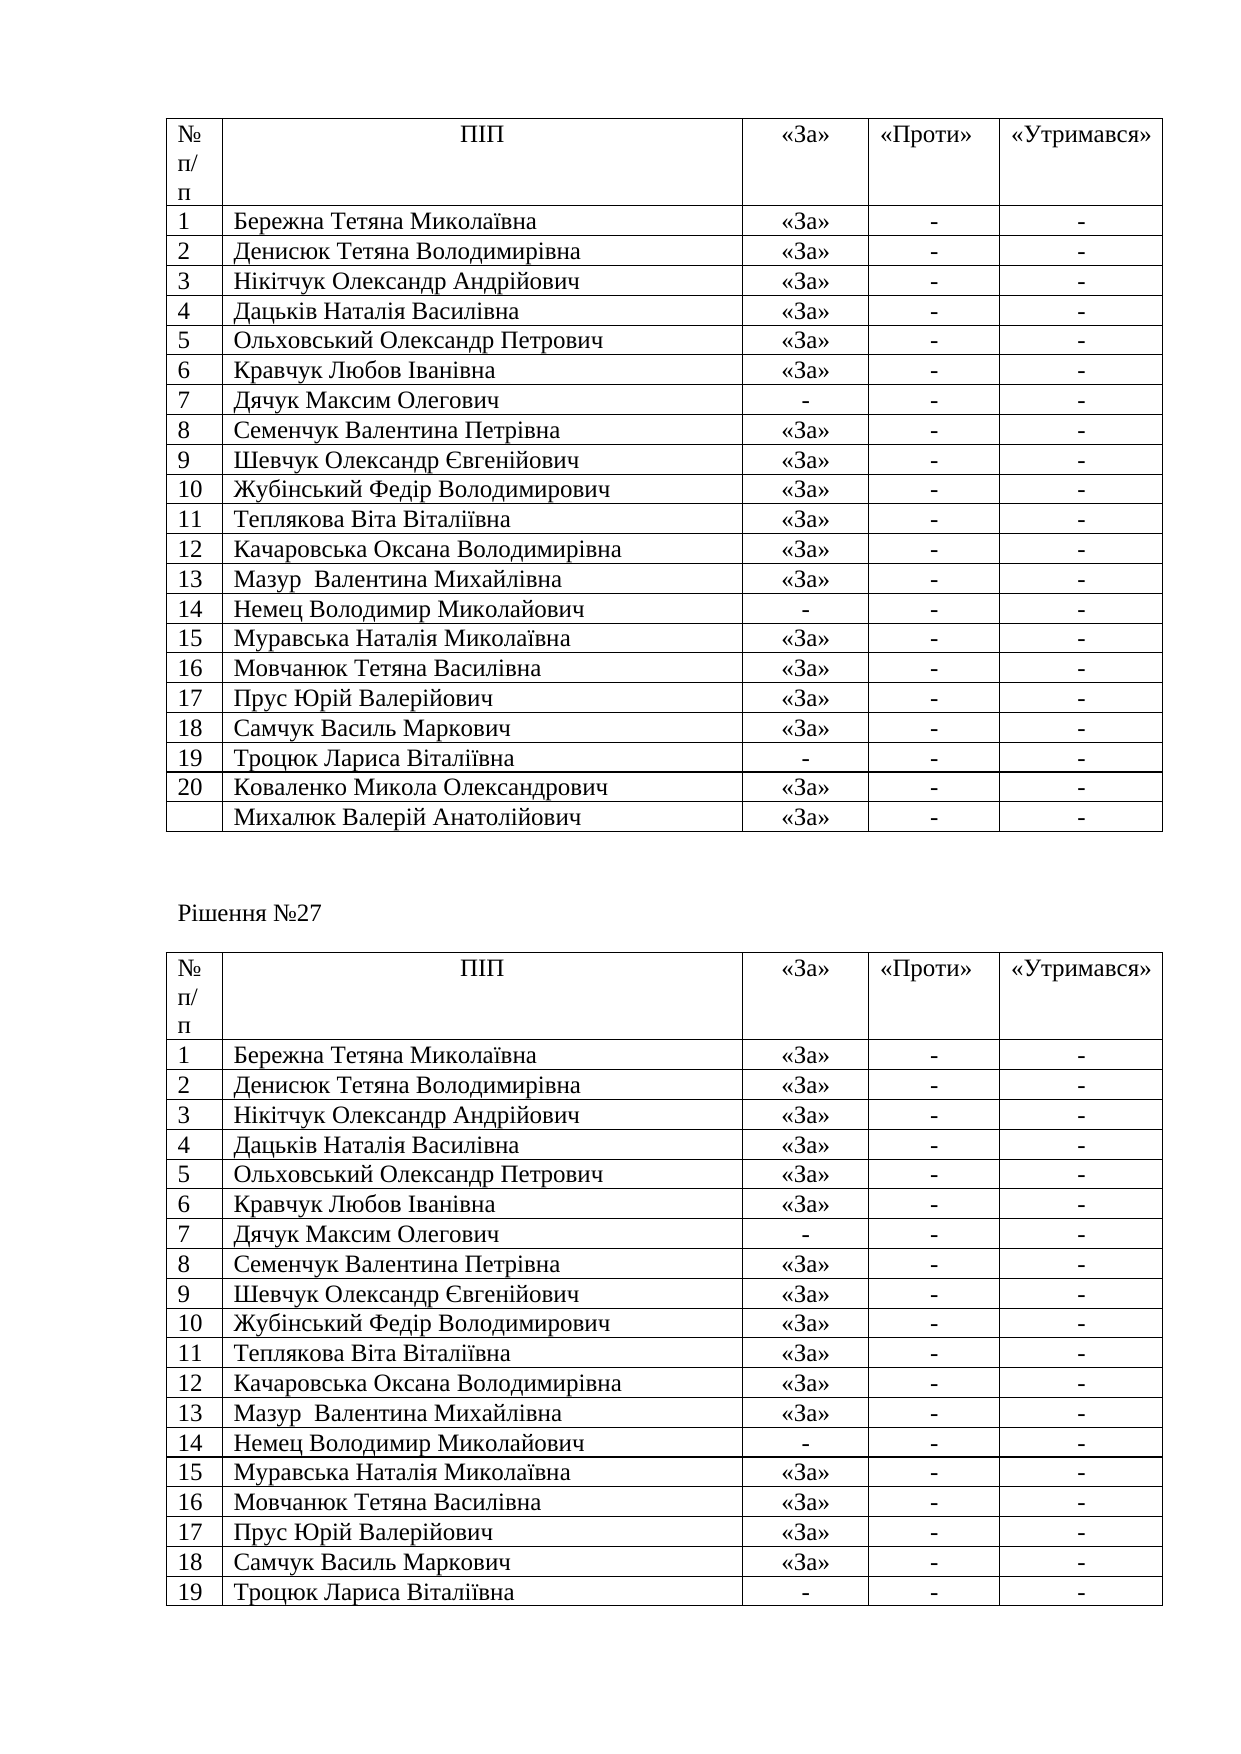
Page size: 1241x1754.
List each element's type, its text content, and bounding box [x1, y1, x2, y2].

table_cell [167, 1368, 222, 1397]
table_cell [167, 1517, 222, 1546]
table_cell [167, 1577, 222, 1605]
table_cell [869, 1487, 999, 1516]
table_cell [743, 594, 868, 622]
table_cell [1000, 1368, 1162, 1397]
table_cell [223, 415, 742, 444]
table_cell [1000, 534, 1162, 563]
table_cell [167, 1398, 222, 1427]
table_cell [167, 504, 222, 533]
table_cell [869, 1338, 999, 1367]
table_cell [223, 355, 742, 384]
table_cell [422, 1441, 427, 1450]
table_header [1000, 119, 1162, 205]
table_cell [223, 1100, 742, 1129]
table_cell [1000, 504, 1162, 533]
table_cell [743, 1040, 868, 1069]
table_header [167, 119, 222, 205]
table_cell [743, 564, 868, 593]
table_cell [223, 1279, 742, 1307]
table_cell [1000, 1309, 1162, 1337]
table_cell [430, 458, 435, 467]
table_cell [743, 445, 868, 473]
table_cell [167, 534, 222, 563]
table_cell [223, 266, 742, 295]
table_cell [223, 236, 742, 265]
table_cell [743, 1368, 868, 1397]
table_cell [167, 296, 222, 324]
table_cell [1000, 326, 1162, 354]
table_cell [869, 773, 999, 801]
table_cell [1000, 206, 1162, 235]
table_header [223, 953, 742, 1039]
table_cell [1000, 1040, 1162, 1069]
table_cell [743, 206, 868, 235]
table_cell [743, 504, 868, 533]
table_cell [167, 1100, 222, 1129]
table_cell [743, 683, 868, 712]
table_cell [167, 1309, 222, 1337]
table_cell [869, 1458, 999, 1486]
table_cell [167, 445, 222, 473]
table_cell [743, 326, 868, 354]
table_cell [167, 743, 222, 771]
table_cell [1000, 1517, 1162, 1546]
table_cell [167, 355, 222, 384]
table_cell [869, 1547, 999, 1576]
text Рішення №27 [177, 898, 1152, 927]
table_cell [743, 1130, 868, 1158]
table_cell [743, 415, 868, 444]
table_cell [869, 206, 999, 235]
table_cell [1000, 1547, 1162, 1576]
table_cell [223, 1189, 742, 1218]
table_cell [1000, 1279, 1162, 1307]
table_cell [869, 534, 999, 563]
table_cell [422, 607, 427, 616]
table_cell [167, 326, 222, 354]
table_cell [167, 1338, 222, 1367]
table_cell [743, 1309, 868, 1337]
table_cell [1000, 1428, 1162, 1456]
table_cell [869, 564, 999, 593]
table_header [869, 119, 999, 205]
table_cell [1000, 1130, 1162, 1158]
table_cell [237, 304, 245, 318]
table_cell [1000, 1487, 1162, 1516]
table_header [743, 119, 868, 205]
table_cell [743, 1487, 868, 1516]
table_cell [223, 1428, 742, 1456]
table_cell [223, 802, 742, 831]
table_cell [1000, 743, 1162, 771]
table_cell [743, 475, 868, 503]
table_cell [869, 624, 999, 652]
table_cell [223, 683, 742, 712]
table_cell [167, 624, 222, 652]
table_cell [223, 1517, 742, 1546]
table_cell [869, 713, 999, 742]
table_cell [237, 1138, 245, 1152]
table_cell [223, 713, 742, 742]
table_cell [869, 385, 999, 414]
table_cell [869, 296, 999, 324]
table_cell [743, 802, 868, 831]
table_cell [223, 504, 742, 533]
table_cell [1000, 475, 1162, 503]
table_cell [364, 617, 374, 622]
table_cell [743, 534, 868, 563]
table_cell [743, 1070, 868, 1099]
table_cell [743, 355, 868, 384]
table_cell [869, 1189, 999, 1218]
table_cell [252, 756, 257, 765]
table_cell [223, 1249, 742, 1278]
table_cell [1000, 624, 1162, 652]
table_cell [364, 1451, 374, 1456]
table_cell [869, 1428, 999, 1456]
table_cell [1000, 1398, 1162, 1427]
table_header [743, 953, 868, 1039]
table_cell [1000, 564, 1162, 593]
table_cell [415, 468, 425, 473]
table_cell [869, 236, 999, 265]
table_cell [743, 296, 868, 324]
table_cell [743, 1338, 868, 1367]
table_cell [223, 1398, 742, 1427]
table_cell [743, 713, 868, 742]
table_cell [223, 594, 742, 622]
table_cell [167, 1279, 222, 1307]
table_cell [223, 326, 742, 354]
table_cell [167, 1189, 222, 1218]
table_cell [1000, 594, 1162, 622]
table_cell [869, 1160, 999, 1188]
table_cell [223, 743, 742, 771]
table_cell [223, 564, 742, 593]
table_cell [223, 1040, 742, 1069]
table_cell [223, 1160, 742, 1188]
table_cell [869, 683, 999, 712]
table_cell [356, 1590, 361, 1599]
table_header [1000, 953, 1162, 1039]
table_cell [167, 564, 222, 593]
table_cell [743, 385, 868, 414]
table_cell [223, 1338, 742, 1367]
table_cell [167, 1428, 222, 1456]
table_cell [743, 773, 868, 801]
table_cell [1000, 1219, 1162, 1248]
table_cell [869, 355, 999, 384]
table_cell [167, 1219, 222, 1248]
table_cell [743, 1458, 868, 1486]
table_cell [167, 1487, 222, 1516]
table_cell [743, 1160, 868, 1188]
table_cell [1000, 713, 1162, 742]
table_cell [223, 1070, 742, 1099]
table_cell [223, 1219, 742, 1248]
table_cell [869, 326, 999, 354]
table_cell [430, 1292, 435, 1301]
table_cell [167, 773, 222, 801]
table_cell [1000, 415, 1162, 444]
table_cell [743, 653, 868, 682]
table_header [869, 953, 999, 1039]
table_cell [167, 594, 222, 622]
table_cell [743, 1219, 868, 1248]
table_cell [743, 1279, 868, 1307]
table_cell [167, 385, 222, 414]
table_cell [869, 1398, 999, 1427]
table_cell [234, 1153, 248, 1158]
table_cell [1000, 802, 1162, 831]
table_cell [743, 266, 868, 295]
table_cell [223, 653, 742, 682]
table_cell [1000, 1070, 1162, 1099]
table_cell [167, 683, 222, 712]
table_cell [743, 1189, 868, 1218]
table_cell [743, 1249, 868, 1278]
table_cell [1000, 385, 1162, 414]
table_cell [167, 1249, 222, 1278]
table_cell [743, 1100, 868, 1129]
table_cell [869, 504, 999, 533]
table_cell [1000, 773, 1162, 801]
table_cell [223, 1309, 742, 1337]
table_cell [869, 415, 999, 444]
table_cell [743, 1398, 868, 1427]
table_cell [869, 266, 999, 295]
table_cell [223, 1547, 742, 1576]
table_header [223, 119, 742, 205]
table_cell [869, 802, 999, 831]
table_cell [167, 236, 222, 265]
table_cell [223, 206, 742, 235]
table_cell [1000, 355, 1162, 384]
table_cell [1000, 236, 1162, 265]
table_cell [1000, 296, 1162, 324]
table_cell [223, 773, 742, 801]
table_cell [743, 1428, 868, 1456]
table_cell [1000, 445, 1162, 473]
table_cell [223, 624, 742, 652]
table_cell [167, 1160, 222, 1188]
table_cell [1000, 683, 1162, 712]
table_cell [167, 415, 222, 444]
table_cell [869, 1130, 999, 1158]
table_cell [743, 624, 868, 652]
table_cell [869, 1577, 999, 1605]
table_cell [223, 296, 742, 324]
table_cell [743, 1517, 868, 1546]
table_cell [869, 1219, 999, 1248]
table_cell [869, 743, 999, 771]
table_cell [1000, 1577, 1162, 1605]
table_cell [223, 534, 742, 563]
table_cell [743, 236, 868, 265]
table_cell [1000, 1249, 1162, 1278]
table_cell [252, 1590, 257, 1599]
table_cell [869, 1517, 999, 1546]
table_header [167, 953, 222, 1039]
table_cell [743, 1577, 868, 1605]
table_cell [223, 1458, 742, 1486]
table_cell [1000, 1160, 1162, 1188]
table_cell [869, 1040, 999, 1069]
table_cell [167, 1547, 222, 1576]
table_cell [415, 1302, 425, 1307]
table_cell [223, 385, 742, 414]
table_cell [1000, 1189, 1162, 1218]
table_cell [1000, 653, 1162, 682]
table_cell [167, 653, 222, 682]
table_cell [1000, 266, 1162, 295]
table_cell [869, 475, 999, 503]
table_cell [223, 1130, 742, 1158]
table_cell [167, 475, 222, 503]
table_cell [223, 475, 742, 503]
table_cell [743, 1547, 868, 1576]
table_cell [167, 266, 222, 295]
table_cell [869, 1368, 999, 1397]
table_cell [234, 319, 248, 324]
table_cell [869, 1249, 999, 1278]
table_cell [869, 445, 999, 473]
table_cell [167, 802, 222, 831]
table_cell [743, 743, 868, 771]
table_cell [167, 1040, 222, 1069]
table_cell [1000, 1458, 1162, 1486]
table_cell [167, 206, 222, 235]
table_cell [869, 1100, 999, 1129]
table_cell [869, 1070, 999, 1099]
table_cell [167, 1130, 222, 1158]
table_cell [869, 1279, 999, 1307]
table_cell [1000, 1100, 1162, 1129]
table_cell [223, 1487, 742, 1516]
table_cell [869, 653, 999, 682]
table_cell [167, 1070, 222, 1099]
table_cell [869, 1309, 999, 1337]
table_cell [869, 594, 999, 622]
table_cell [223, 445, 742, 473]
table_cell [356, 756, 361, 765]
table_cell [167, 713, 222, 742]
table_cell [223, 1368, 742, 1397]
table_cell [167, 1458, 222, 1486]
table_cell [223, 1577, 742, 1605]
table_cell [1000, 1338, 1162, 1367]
